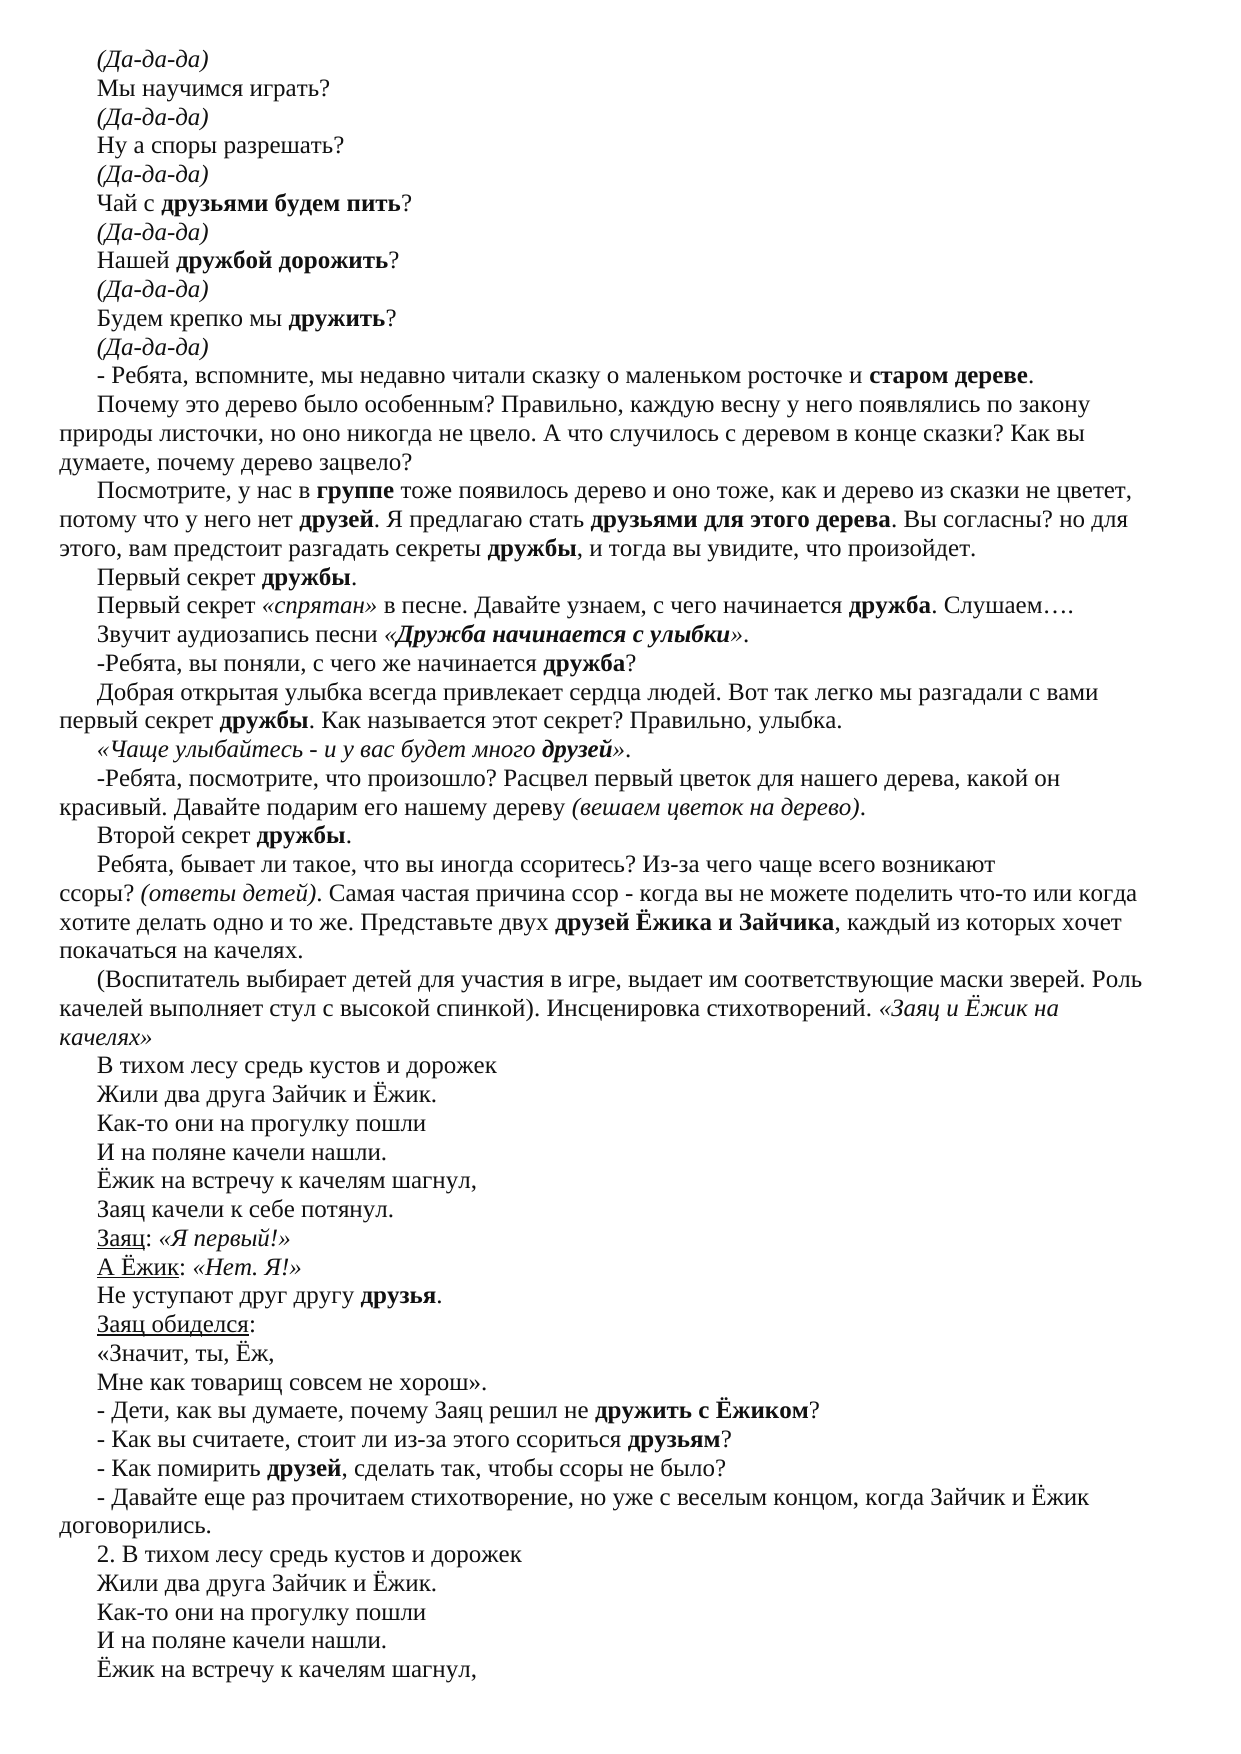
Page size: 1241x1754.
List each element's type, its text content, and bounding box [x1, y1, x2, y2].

text (Да-да-да) [59, 44, 1152, 73]
text - Как помирить друзей, сделать так, чтобы ссоры не было? [59, 1453, 1152, 1482]
text Заяц качели к себе потянул. [59, 1194, 1152, 1223]
text Мы научимся играть? [59, 73, 1152, 102]
text Заяц обиделся: [59, 1309, 1152, 1338]
text «Чаще улыбайтесь - и у вас будет много друзей». [59, 734, 1152, 763]
text Жили два друга Зайчик и Ёжик. [59, 1568, 1152, 1597]
text Ребята, бывает ли такое, что вы иногда ссоритесь? Из-за чего чаще всего возникают ссоры? (ответы детей). Самая частая причина ссор - когда вы не можете поделить что-то или когда хотите делать одно и то же. Представьте двух друзей Ёжика и Зайчика, каждый из которых хочет покачаться на качелях. [59, 849, 1152, 964]
text Жили два друга Зайчик и Ёжик. [59, 1079, 1152, 1108]
text Первый секрет «спрятан» в песне. Давайте узнаем, с чего начинается дружба. Слушаем…. [59, 591, 1152, 619]
text (Да-да-да) [59, 274, 1152, 303]
text -Ребята, посмотрите, что произошло? Расцвел первый цветок для нашего дерева, какой он красивый. Давайте подарим его нашему дереву (вешаем цветок на дерево). [59, 763, 1152, 821]
text Ёжик на встречу к качелям шагнул, [59, 1166, 1152, 1194]
text Второй секрет дружбы. [59, 821, 1152, 849]
text - Давайте еще раз прочитаем стихотворение, но уже с веселым концом, когда Зайчик и Ёжик договорились. [59, 1482, 1152, 1539]
text (Воспитатель выбирает детей для участия в игре, выдает им соответствующие маски зверей. Роль качелей выполняет стул с высокой спинкой). Инсценировка стихотворений. «Заяц и Ёжик на качелях» [59, 964, 1152, 1051]
text (Да-да-да) [59, 217, 1152, 246]
text А Ёжик: «Нет. Я!» [59, 1252, 1152, 1281]
text (Да-да-да) [59, 332, 1152, 361]
text Чай с друзьями будем пить? [59, 188, 1152, 217]
text -Ребята, вы поняли, с чего же начинается дружба? [59, 648, 1152, 677]
text - Дети, как вы думаете, почему Заяц решил не дружить с Ёжиком? [59, 1396, 1152, 1424]
text (Да-да-да) [59, 159, 1152, 188]
text Почему это дерево было особенным? Правильно, каждую весну у него появлялись по закону природы листочки, но оно никогда не цвело. А что случилось с деревом в конце сказки? Как вы думаете, почему дерево зацвело? [59, 389, 1152, 476]
text Будем крепко мы дружить? [59, 303, 1152, 332]
text Первый секрет дружбы. [59, 562, 1152, 591]
text «Значит, ты, Ёж, [59, 1338, 1152, 1367]
text (Да-да-да) [59, 102, 1152, 131]
text Звучит аудиозапись песни «Дружба начинается с улыбки». [59, 619, 1152, 648]
text Нашей дружбой дорожить? [59, 246, 1152, 274]
text Заяц: «Я первый!» [59, 1223, 1152, 1252]
text И на поляне качели нашли. [59, 1626, 1152, 1654]
text Мне как товарищ совсем не хорош». [59, 1367, 1152, 1396]
text - Ребята, вспомните, мы недавно читали сказку о маленьком росточке и старом дереве. [59, 361, 1152, 389]
text И на поляне качели нашли. [59, 1137, 1152, 1166]
text Не уступают друг другу друзья. [59, 1281, 1152, 1309]
text Посмотрите, у нас в группе тоже появилось дерево и оно тоже, как и дерево из сказки не цветет, потому что у него нет друзей. Я предлагаю стать друзьями для этого дерева. Вы согласны? но для этого, вам предстоит разгадать секреты дружбы, и тогда вы увидите, что произойдет. [59, 476, 1152, 562]
text Как-то они на прогулку пошли [59, 1597, 1152, 1626]
text Как-то они на прогулку пошли [59, 1108, 1152, 1137]
text В тихом лесу средь кустов и дорожек [59, 1051, 1152, 1079]
text Ну а споры разрешать? [59, 131, 1152, 159]
text 2. В тихом лесу средь кустов и дорожек [59, 1539, 1152, 1568]
text Ёжик на встречу к качелям шагнул, [59, 1654, 1152, 1683]
text - Как вы считаете, стоит ли из-за этого ссориться друзьям? [59, 1424, 1152, 1453]
text Добрая открытая улыбка всегда привлекает сердца людей. Вот так легко мы разгадали с вами первый секрет дружбы. Как называется этот секрет? Правильно, улыбка. [59, 677, 1152, 734]
